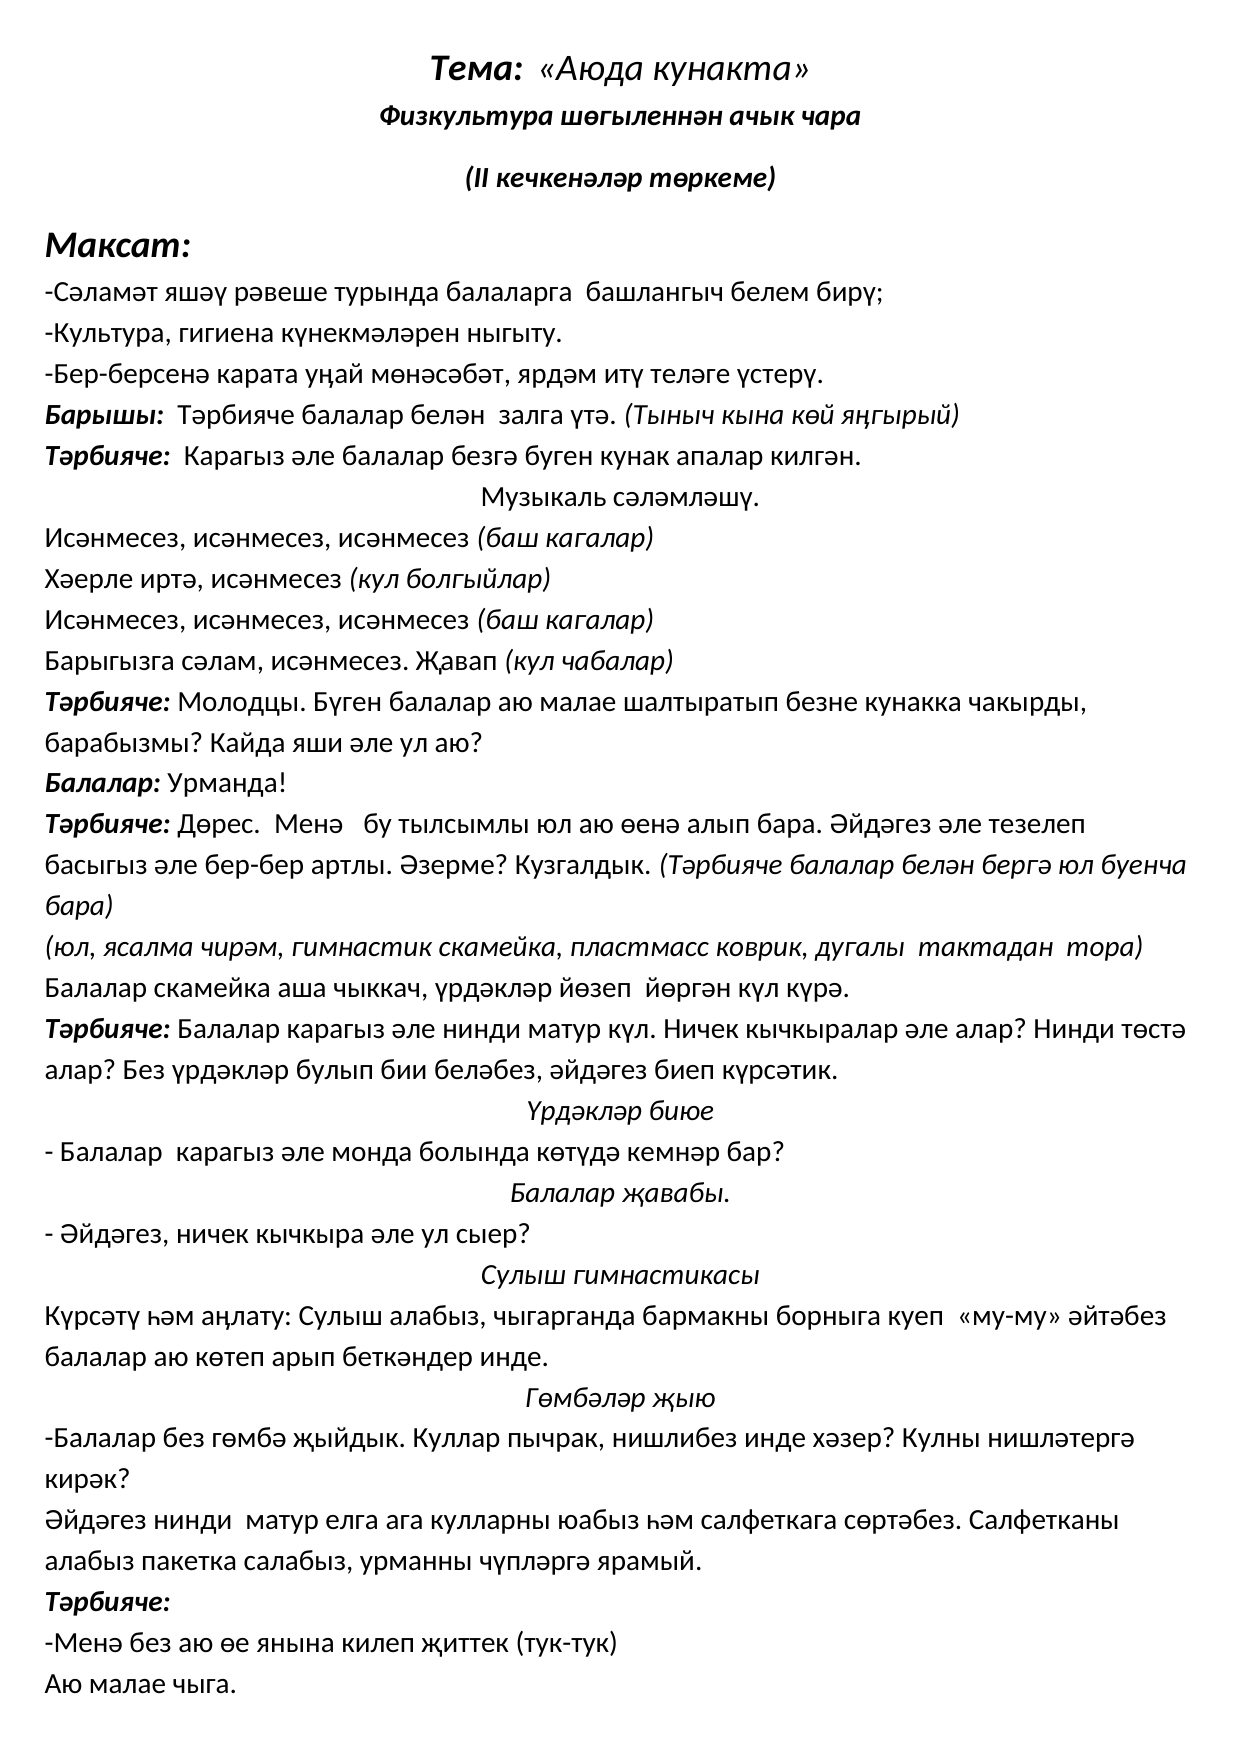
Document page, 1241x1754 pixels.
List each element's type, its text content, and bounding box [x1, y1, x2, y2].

text - Әйдәгез, ничек кычкыра әле ул сыер? [44, 1215, 1196, 1251]
text Гѳмбәләр җыю [44, 1379, 1196, 1414]
text Балалар: Урманда! [44, 764, 1196, 800]
text Тәрбияче: Молодцы. Бүген балалар аю малае шалтыратып безне кунакка чакырды, барабызмы? Кайда яши әле ул аю? [44, 683, 1196, 759]
text -Культура, гигиена күнекмәләрен ныгыту. [44, 314, 1196, 350]
text Тәрбияче: Балалар карагыз әле нинди матур күл. Ничек кычкыралар әле алар? Нинди тѳстә алар? Без үрдәкләр булып бии беләбез, әйдәгез биеп күрсәтик. [44, 1010, 1196, 1087]
text (юл, ясалма чирәм, гимнастик скамейка, пластмасс коврик, дугалы тактадан тора) [44, 928, 1196, 964]
text Күрсәтү һәм аӊлату: Сулыш алабыз, чыгарганда бармакны борныга куеп «му-му» әйтәбез балалар аю кѳтеп арып беткәндер инде. [44, 1297, 1196, 1373]
text -Бер-берсенә карата уӊай мѳнәсәбәт, ярдәм итү теләге үстерү. [44, 355, 1196, 391]
text Максат: [44, 221, 1196, 266]
text Музыкаль сәләмләшү. [44, 478, 1196, 514]
text Физкультура шөгыленнән ачык чара [44, 97, 1196, 133]
text Тәрбияче: [44, 1583, 1196, 1619]
text Барышы: Тәрбияче балалар белән залга үтә. (Тыныч кына кѳй яӊгырый) [44, 396, 1196, 432]
text -Менә без аю ѳе янына килеп җиттек (тук-тук) [44, 1624, 1196, 1660]
text Үрдәкләр биюе [44, 1092, 1196, 1128]
text (II кечкенәләр тѳркеме) [44, 159, 1196, 194]
text Әйдәгез нинди матур елга ага кулларны юабыз һәм салфеткага сѳртәбез. Салфетканы алабыз пакетка салабыз, урманны чүпләргә ярамый. [44, 1501, 1196, 1578]
text Сулыш гимнастикасы [44, 1256, 1196, 1291]
text Исәнмесез, исәнмесез, исәнмесез (баш кагалар) [44, 601, 1196, 636]
text Исәнмесез, исәнмесез, исәнмесез (баш кагалар) [44, 519, 1196, 554]
text Аю малае чыга. [44, 1665, 1196, 1701]
text Балалар җавабы. [44, 1174, 1196, 1209]
text Балалар скамейка аша чыккач, үрдәкләр йѳзеп йѳргән күл күрә. [44, 969, 1196, 1005]
text -Балалар без гѳмбә җыйдык. Куллар пычрак, нишлибез инде хәзер? Кулны нишләтергә кирәк? [44, 1419, 1196, 1496]
text Тема: «Аюда кунакта» [44, 44, 1196, 90]
text - Балалар карагыз әле монда болында кѳтүдә кемнәр бар? [44, 1133, 1196, 1169]
text Тәрбияче: Карагыз әле балалар безгә буген кунак апалар килгән. [44, 437, 1196, 473]
text -Сәламәт яшәү рәвеше турында балаларга башлангыч белем бирү; [44, 273, 1196, 309]
text Тәрбияче: Дѳрес. Менә бу тылсымлы юл аю ѳенә алып бара. Әйдәгез әле тезелеп басыгыз әле бер-бер артлы. Әзерме? Кузгалдык. (Тәрбияче балалар белән бергә юл буенча бара) [44, 806, 1196, 923]
text Барыгызга сәлам, исәнмесез. Җавап (кул чабалар) [44, 642, 1196, 677]
text Хәерле иртә, исәнмесез (кул болгыйлар) [44, 560, 1196, 596]
